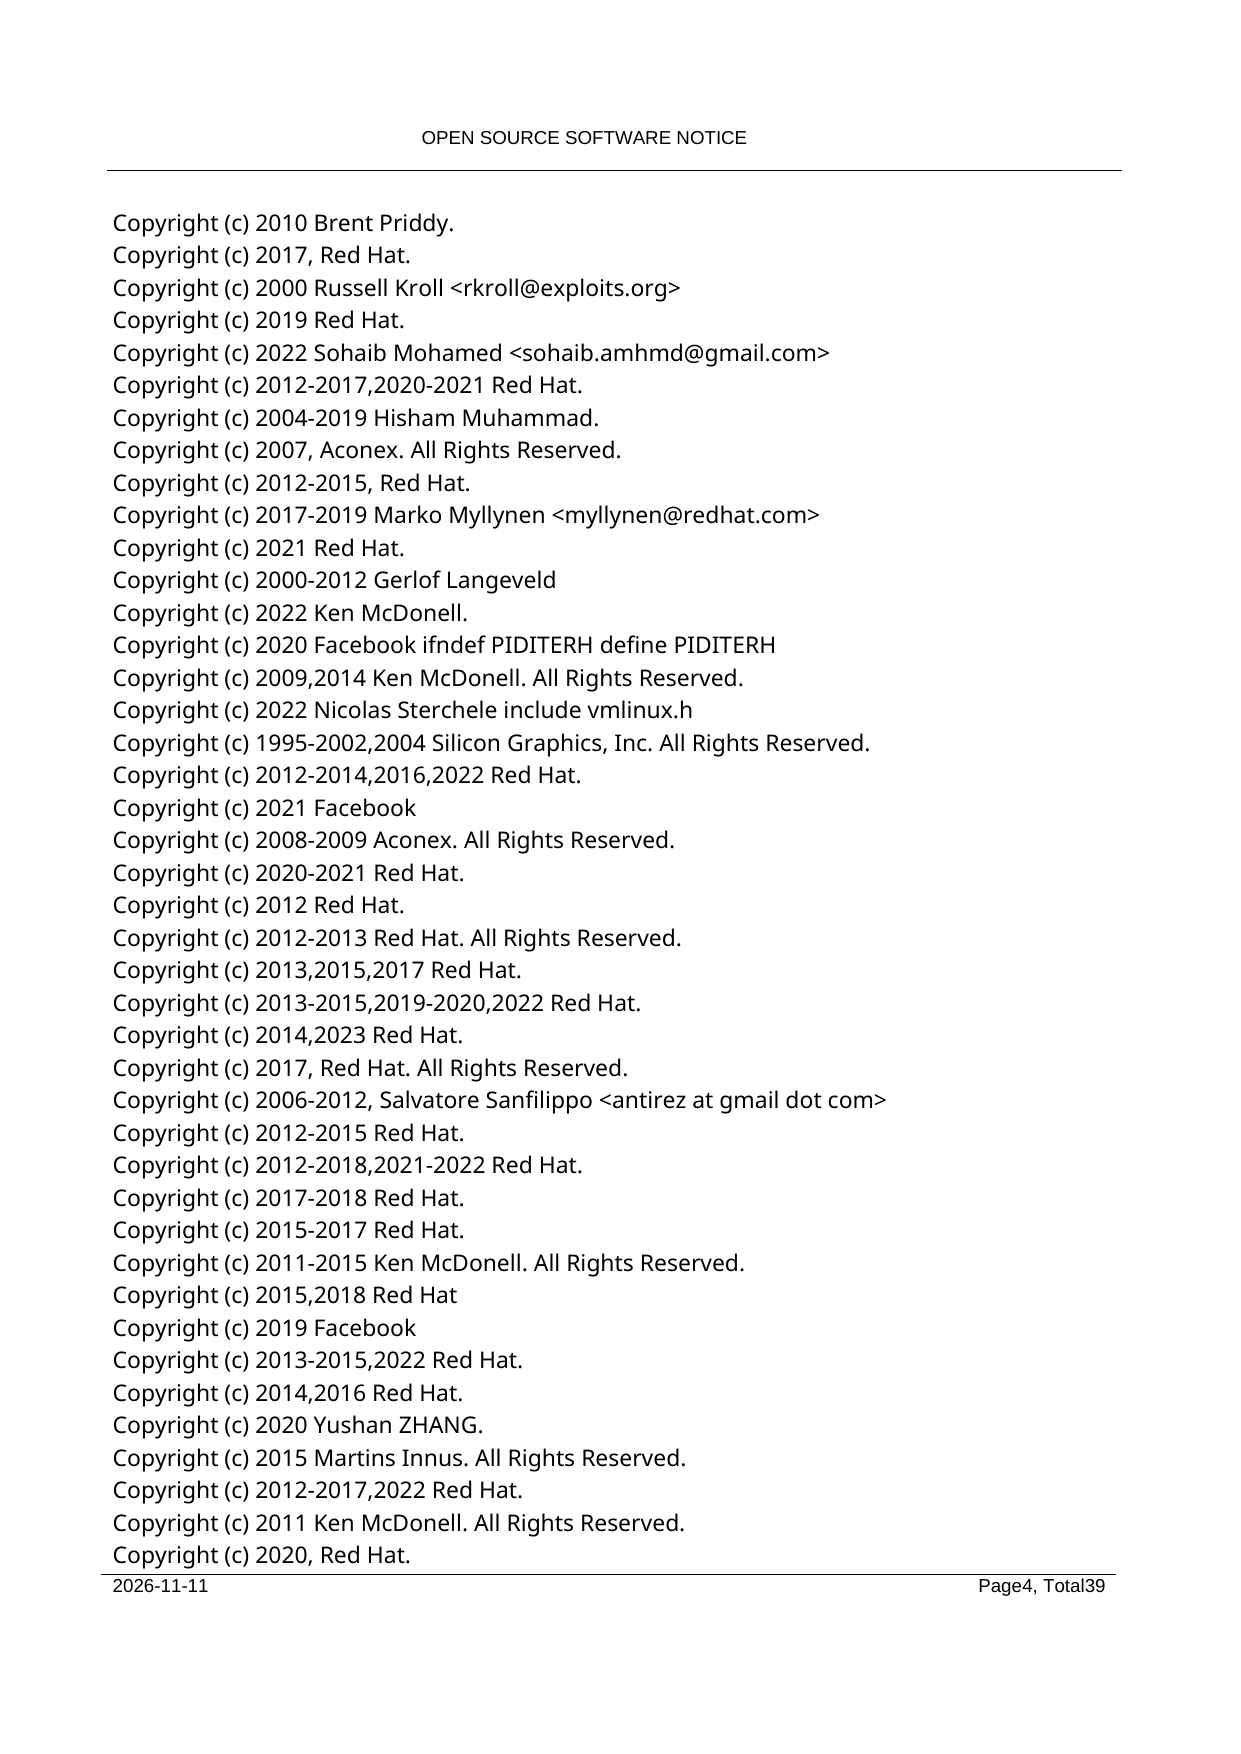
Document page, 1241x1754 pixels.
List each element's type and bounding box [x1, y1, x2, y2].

text [112, 206, 1128, 1571]
